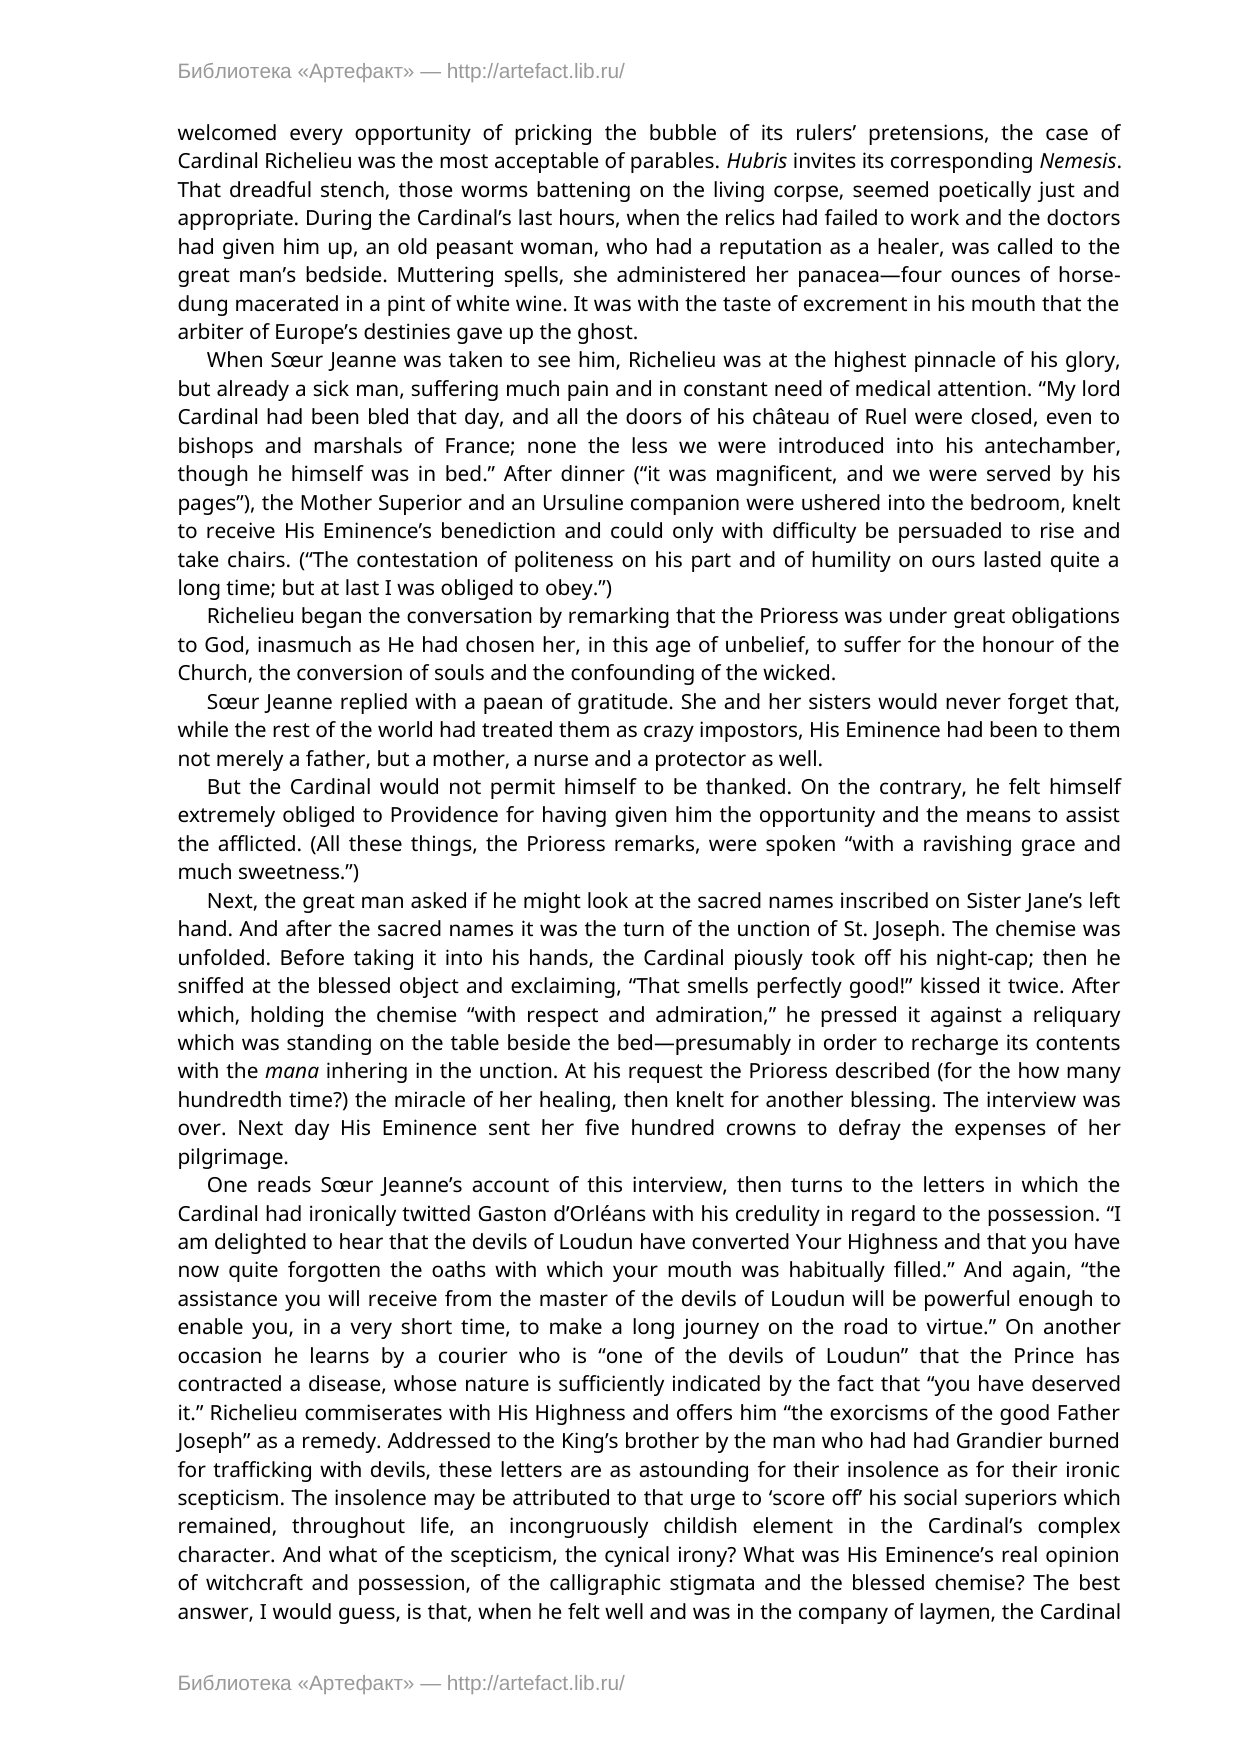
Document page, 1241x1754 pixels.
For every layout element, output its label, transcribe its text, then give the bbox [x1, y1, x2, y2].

text Sœur Jeanne replied with a paean of gratitude. She and her sisters would never forget that, while the rest of the world had treated them as crazy impostors, His Eminence had been to them not merely a father, but a mother, a nurse and a protector as well. [177, 687, 1122, 772]
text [177, 118, 1122, 346]
text Next, the great man asked if he might look at the sacred names inscribed on Sister Jane’s left hand. And after the sacred names it was the turn of the unction of St. Joseph. The chemise was unfolded. Before taking it into his hands, the Cardinal piously took off his night-cap; then he sniffed at the blessed object and exclaiming, “That smells perfectly good!” kissed it twice. After which, holding the chemise “with respect and admiration,” he pressed it against a reliquary which was standing on the table beside the bed—presumably in order to recharge its contents with the mana inhering in the unction. At his request the Prioress described (for the how many hundredth time?) the miracle of her healing, then knelt for another blessing. The interview was over. Next day His Eminence sent her five hundred crowns to defray the expenses of her pilgrimage. [177, 886, 1122, 1170]
text Richelieu began the conversation by remarking that the Prioress was under great obligations to God, inasmuch as He had chosen her, in this age of unbelief, to suffer for the honour of the Church, the conversion of souls and the confounding of the wicked. [177, 602, 1122, 687]
text But the Cardinal would not permit himself to be thanked. On the contrary, he felt himself extremely obliged to Providence for having given him the opportunity and the means to assist the afflicted. (All these things, the Prioress remarks, were spoken “with a ravishing grace and much sweetness.”) [177, 772, 1122, 886]
text When Sœur Jeanne was taken to see him, Richelieu was at the highest pinnacle of his glory, but already a sick man, suffering much pain and in constant need of medical attention. “My lord Cardinal had been bled that day, and all the doors of his château of Ruel were closed, even to bishops and marshals of France; none the less we were introduced into his antechamber, though he himself was in bed.” After dinner (“it was magnificent, and we were served by his pages”), the Mother Superior and an Ursuline companion were ushered into the bedroom, knelt to receive His Eminence’s benediction and could only with difficulty be persuaded to rise and take chairs. (“The contestation of politeness on his part and of humility on ours lasted quite a long time; but at last I was obliged to obey.”) [177, 346, 1122, 602]
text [177, 1170, 1122, 1625]
